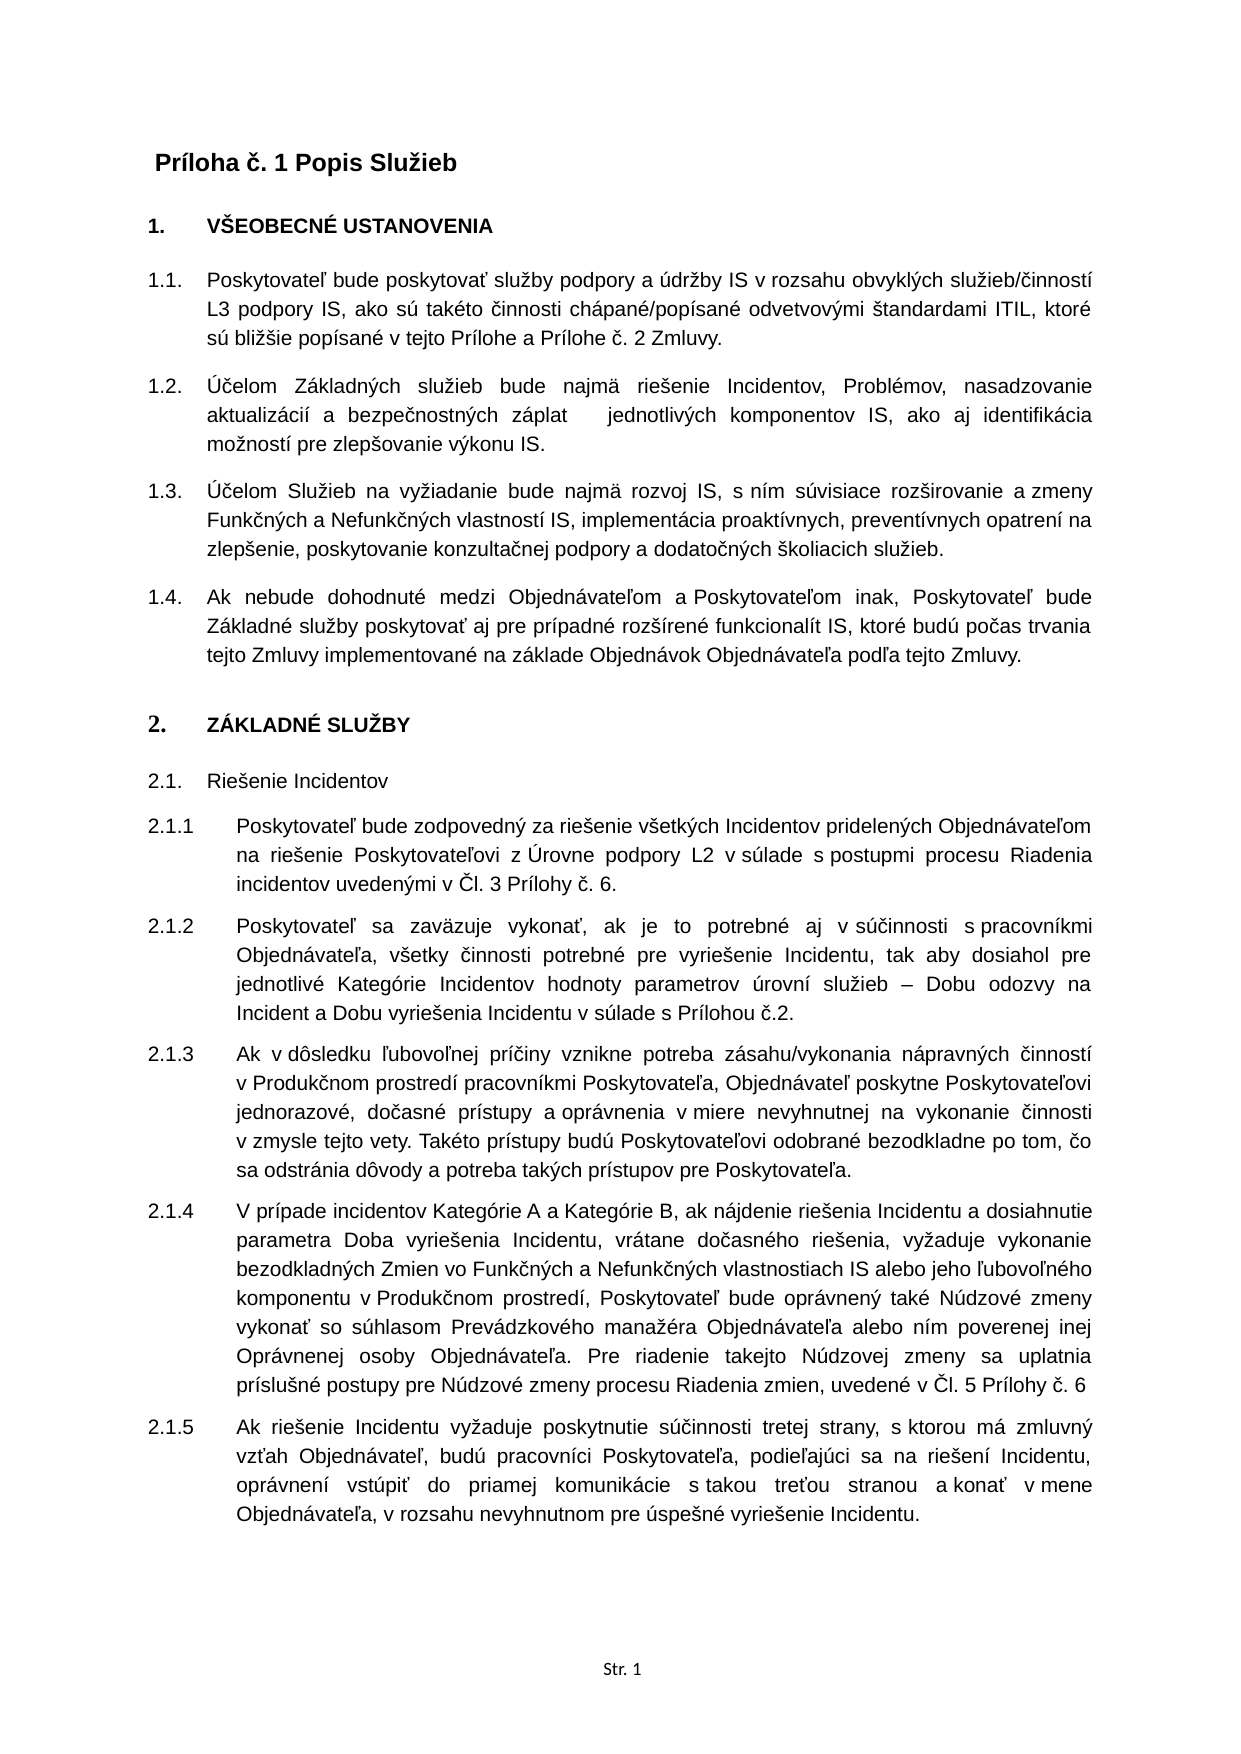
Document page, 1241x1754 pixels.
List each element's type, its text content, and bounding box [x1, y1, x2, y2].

text Účelom Služieb na vyžiadanie bude najmä rozvoj IS, s ním súvisiace rozširovanie a zmeny Funkčných a Nefunkčných vlastností IS, implementácia proaktívnych, preventívnych opatrení na zlepšenie, poskytovanie konzultačnej podpory a dodatočných školiacich služieb. [148, 479, 1093, 561]
text Poskytovateľ bude poskytovať služby podpory a údržby IS v rozsahu obvyklých služieb/činností L3 podpory IS, ako sú takéto činnosti chápané/popísané odvetvovými štandardami ITIL, ktoré sú bližšie popísané v tejto Prílohe a Prílohe č. 2 Zmluvy. [148, 268, 1093, 350]
text V prípade incidentov Kategórie A a Kategórie B, ak nájdenie riešenia Incidentu a dosiahnutie parametra Doba vyriešenia Incidentu, vrátane dočasného riešenia, vyžaduje vykonanie bezodkladných Zmien vo Funkčných a Nefunkčných vlastnostiach IS alebo jeho ľubovoľného komponentu v Produkčnom prostredí, Poskytovateľ bude oprávnený také Núdzové zmeny vykonať so súhlasom Prevádzkového manažéra Objednávateľa alebo ním poverenej inej Oprávnenej osoby Objednávateľa. Pre riadenie takejto Núdzovej zmeny sa uplatnia príslušné postupy pre Núdzové zmeny procesu Riadenia zmien, uvedené v Čl. 5 Prílohy č. 6 [148, 1199, 1093, 1397]
text Základné služby [148, 709, 1093, 738]
text Všeobecné ustanovenia [148, 214, 1093, 238]
text Poskytovateľ bude zodpovedný za riešenie všetkých Incidentov pridelených Objednávateľom na riešenie Poskytovateľovi z Úrovne podpory L2 v súlade s postupmi procesu Riadenia incidentov uvedenými v Čl. 3 Prílohy č. 6. [148, 814, 1093, 896]
text Príloha č. 1 Popis Služieb [148, 148, 1093, 176]
text Riešenie Incidentov [148, 769, 1093, 793]
text Ak v dôsledku ľubovoľnej príčiny vznikne potreba zásahu/vykonania nápravných činností v Produkčnom prostredí pracovníkmi Poskytovateľa, Objednávateľ poskytne Poskytovateľovi jednorazové, dočasné prístupy a oprávnenia v miere nevyhnutnej na vykonanie činnosti v zmysle tejto vety. Takéto prístupy budú Poskytovateľovi odobrané bezodkladne po tom, čo sa odstránia dôvody a potreba takých prístupov pre Poskytovateľa. [148, 1042, 1093, 1182]
text Účelom Základných služieb bude najmä riešenie Incidentov, Problémov, nasadzovanie aktualizácií a bezpečnostných záplat jednotlivých komponentov IS, ako aj identifikácia možností pre zlepšovanie výkonu IS. [148, 373, 1093, 455]
text Poskytovateľ sa zaväzuje vykonať, ak je to potrebné aj v súčinnosti s pracovníkmi Objednávateľa, všetky činnosti potrebné pre vyriešenie Incidentu, tak aby dosiahol pre jednotlivé Kategórie Incidentov hodnoty parametrov úrovní služieb – Dobu odozvy na Incident a Dobu vyriešenia Incidentu v súlade s Prílohou č.2. [148, 914, 1093, 1024]
text Ak nebude dohodnuté medzi Objednávateľom a Poskytovateľom inak, Poskytovateľ bude Základné služby poskytovať aj pre prípadné rozšírené funkcionalít IS, ktoré budú počas trvania tejto Zmluvy implementované na základe Objednávok Objednávateľa podľa tejto Zmluvy. [148, 585, 1093, 667]
text Ak riešenie Incidentu vyžaduje poskytnutie súčinnosti tretej strany, s ktorou má zmluvný vzťah Objednávateľ, budú pracovníci Poskytovateľa, podieľajúci sa na riešení Incidentu, oprávnení vstúpiť do priamej komunikácie s takou treťou stranou a konať v mene Objednávateľa, v rozsahu nevyhnutnom pre úspešné vyriešenie Incidentu. [148, 1414, 1093, 1525]
